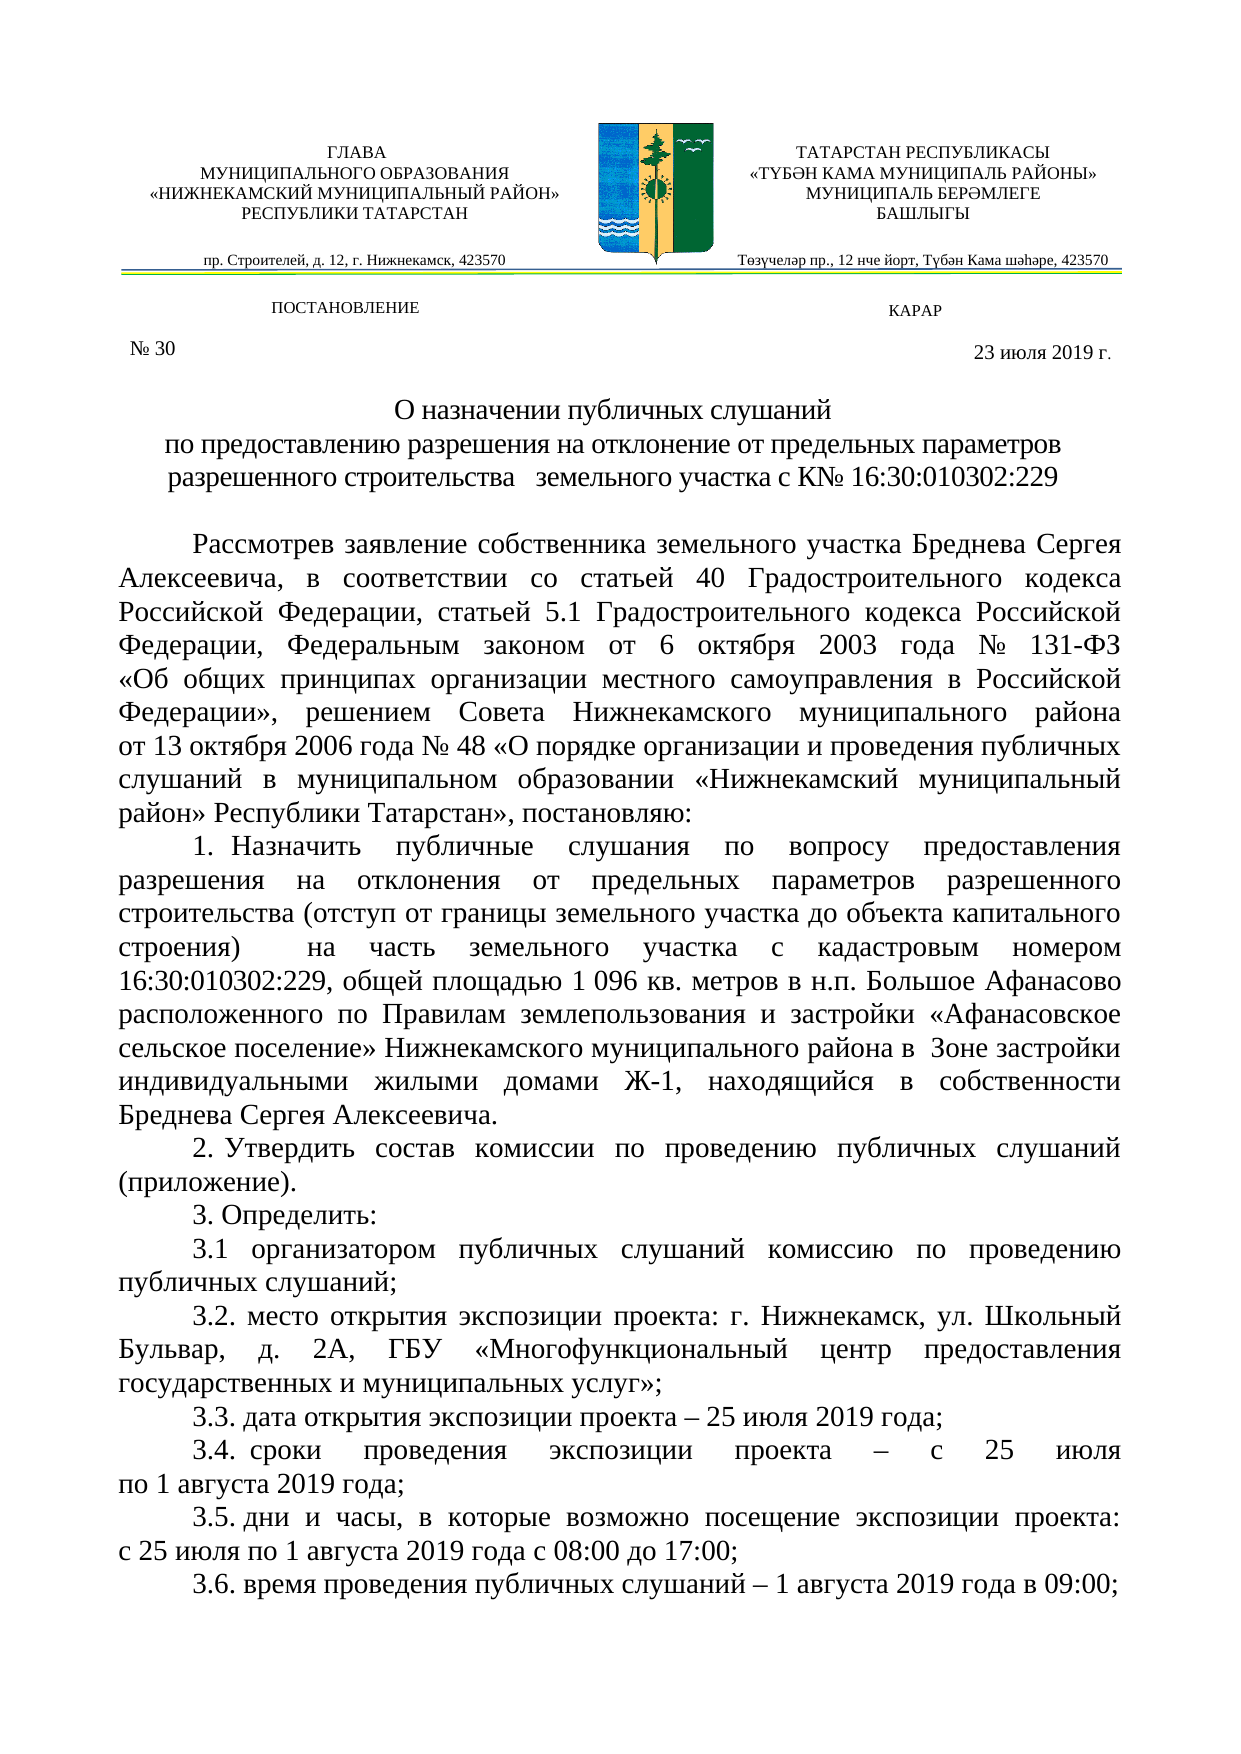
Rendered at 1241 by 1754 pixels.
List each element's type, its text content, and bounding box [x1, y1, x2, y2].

table_header ТАТАРСТАН РЕСПУБЛИКАСЫ «ТҮБӘН КАМА МУНИЦИПАЛЬ РАЙОНЫ» МУНИЦИПАЛЬ БЕРӘМЛЕГЕ БАШЛЫГЫ Төзүчеләр пр., 12 нче йорт, Түбән Кама шәһәре, 423570 [724, 118, 1122, 268]
table_cell ПОСТАНОВЛЕНИЕ № 30 [118, 269, 664, 364]
table_header ГЛАВА МУНИЦИПАЛЬНОГО ОБРАЗОВАНИЯ «НИЖНЕКАМСКИЙ МУНИЦИПАЛЬНЫЙ РАЙОН» РЕСПУБЛИКИ ТАТАРСТАН пр. Строителей, д. 12, г. Нижнекамск, 423570 [118, 118, 590, 269]
text 1. Назначить публичные слушания по вопросу предоставления разрешения на отклонения от предельных параметров разрешенного строительства (отступ от границы земельного участка до объекта капитального строения) на часть земельного участка с кадастровым номером 16:30:010302:229, общей площадью 1 096 кв. метров в н.п. Большое Афанасово расположенного по Правилам землепользования и застройки «Афанасовское сельское поселение» Нижнекамского муниципального района в Зоне застройки индивидуальными жилыми домами Ж-1, находящийся в собственности Бреднева Сергея Алексеевича. [118, 828, 1122, 1130]
text 3.3. дата открытия экспозиции проекта – 25 июля 2019 года; [118, 1399, 1122, 1432]
text 3.5. дни и часы, в которые возможно посещение экспозиции проекта: с 25 июля по 1 августа 2019 года с 08:00 до 17:00; [118, 1499, 1122, 1566]
text 3. Определить: [118, 1197, 1122, 1231]
text 3.2. место открытия экспозиции проекта: г. Нижнекамск, ул. Школьный Бульвар, д. 2А, ГБУ «Многофункциональный центр предоставления государственных и муниципальных услуг»; [118, 1298, 1122, 1399]
text 3.1 организатором публичных слушаний комиссию по проведению публичных слушаний; [118, 1231, 1122, 1298]
text 2. Утвердить состав комиссии по проведению публичных слушаний (приложение). [118, 1130, 1122, 1197]
table_header О назначении публичных слушаний по предоставлению разрешения на отклонение от предельных параметров разрешенного строительства земельного участка с К№ 16:30:010302:229 [107, 393, 1122, 493]
text Рассмотрев заявление собственника земельного участка Бреднева Сергея Алексеевича, в соответствии со статьей 40 Градостроительного кодекса Российской Федерации, статьей 5.1 Градостроительного кодекса Российской Федерации, Федеральным законом от 6 октября 2003 года № 131-ФЗ «Об общих принципах организации местного самоуправления в Российской Федерации», решением Совета Нижнекамского муниципального района от 13 октября 2006 года № 48 «О порядке организации и проведения публичных слушаний в муниципальном образовании «Нижнекамский муниципальный район» Республики Татарстан», постановляю: [118, 527, 1122, 828]
text 3.6. время проведения публичных слушаний – 1 августа 2019 года в 09:00; [118, 1566, 1122, 1600]
picture [590, 118, 722, 268]
table_cell КАРАР 23 июля 2019 г. [665, 274, 1122, 364]
list 3.4. сроки проведения экспозиции проекта – с 25 июля по 1 августа 2019 года; [118, 1432, 1122, 1499]
